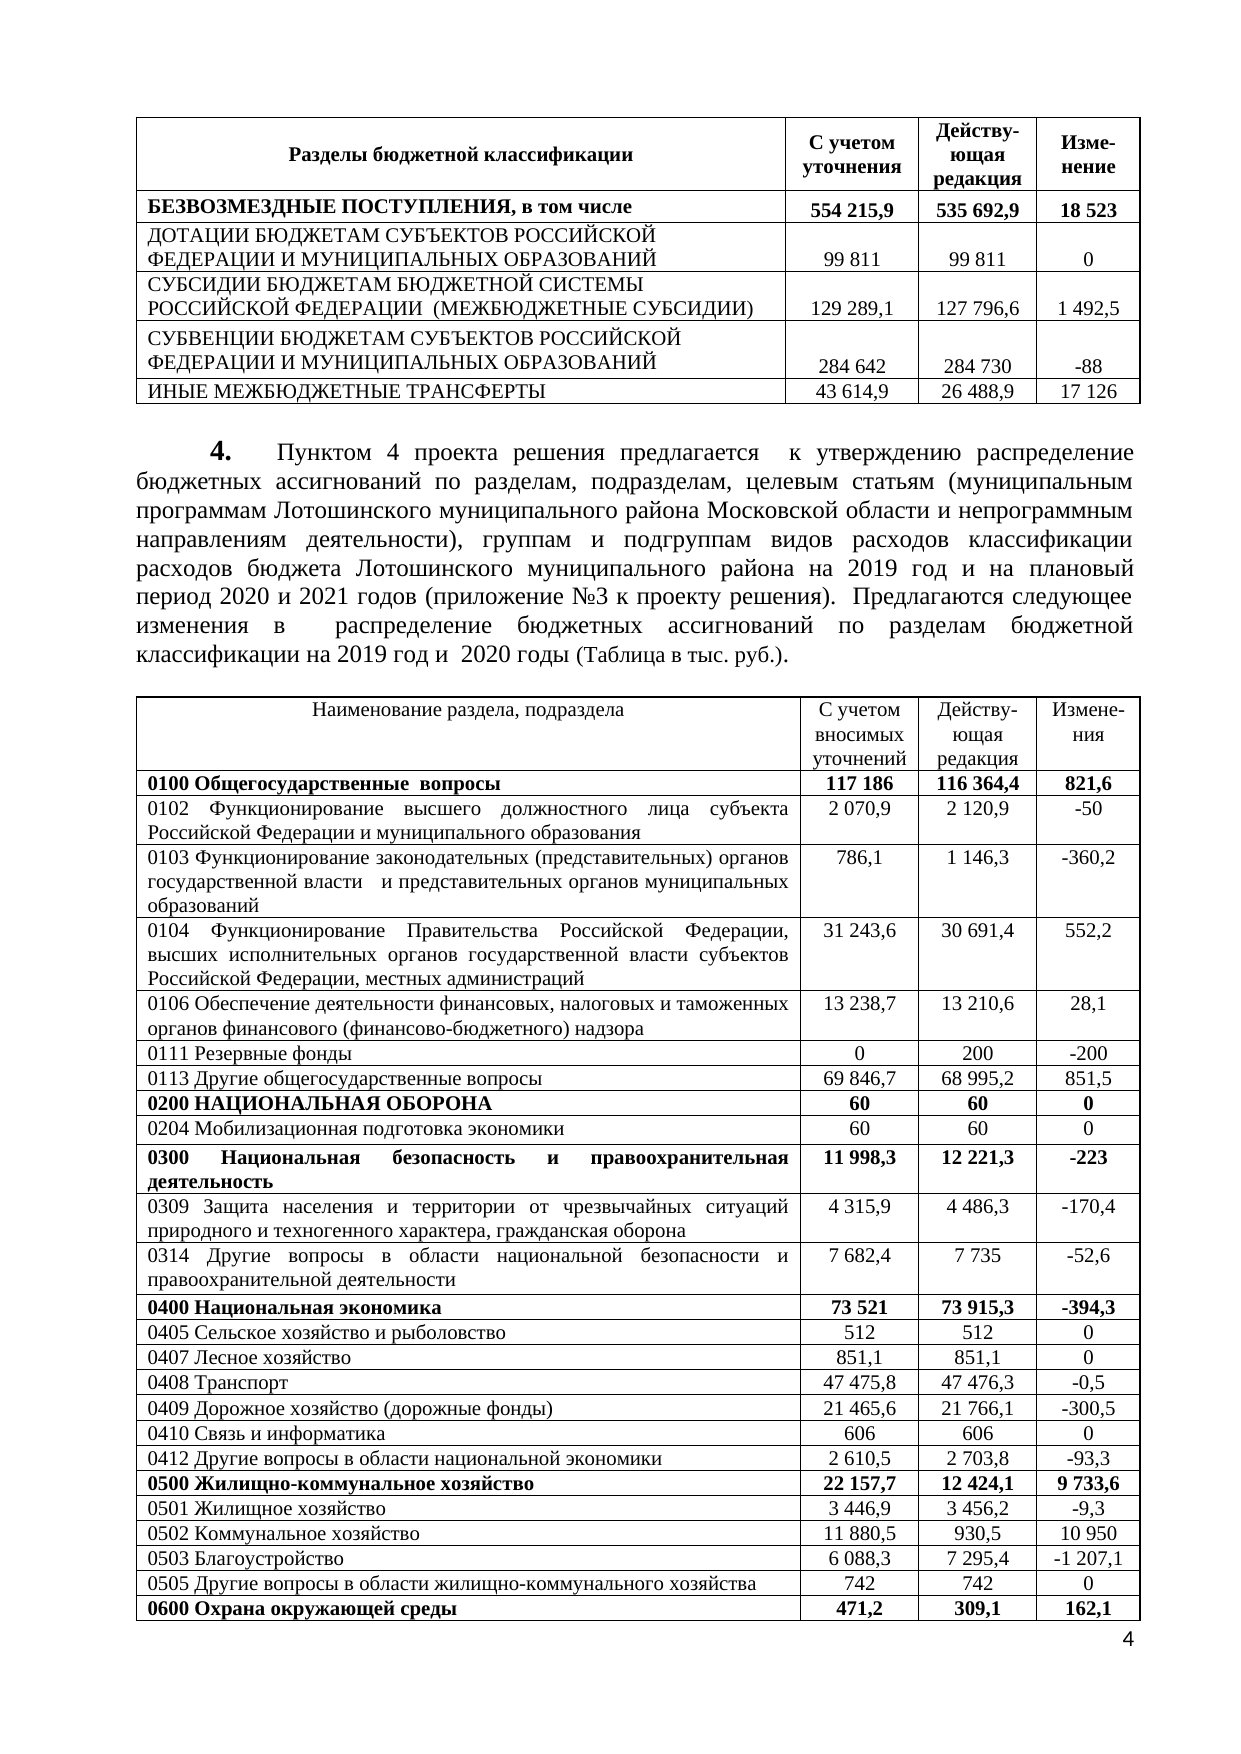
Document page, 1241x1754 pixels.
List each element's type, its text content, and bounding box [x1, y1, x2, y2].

table_cell 0309 Защита населения и территории от чрезвычайных ситуаций природного и техногенного характера, гражданская оборона [137, 1194, 800, 1242]
table_cell 31 243,6 [801, 918, 918, 990]
table_cell 742 [919, 1571, 1036, 1595]
table_cell -360,2 [1037, 845, 1139, 917]
table_cell 117 186 [801, 771, 918, 795]
table_cell 0503 Благоустройство [137, 1546, 800, 1570]
table_cell 21 766,1 [919, 1395, 1036, 1419]
table_cell 821,6 [1037, 771, 1139, 795]
table_cell 0 [1037, 223, 1139, 271]
table_cell 127 796,6 [919, 272, 1036, 320]
table_cell 12 424,1 [919, 1471, 1036, 1495]
table_cell 3 456,2 [919, 1496, 1036, 1520]
table_cell БЕЗВОЗМЕЗДНЫЕ ПОСТУПЛЕНИЯ, в том числе [137, 191, 785, 222]
table_cell 0408 Транспорт [137, 1370, 800, 1394]
table_cell 0 [1037, 1320, 1139, 1344]
table_cell 0 [1037, 1116, 1139, 1144]
table_header С учетом уточнения [786, 118, 918, 190]
table_cell 12 221,3 [919, 1145, 1036, 1193]
table_cell 43 614,9 [786, 379, 918, 403]
table_cell -200 [1037, 1041, 1139, 1064]
table_cell 0409 Дорожное хозяйство (дорожные фонды) [137, 1395, 800, 1419]
table_cell 73 521 [801, 1295, 918, 1319]
table_cell 284 730 [919, 321, 1036, 378]
table_cell 535 692,9 [919, 191, 1036, 222]
table_cell 0600 Охрана окружающей среды [137, 1596, 800, 1620]
table_cell 930,5 [919, 1521, 1036, 1545]
table_cell 851,1 [919, 1345, 1036, 1369]
table_cell 0204 Мобилизационная подготовка экономики [137, 1116, 800, 1144]
table_cell 4 315,9 [801, 1194, 918, 1242]
table_cell 0104 Функционирование Правительства Российской Федерации, высших исполнительных органов государственной власти субъектов Российской Федерации, местных администраций [137, 918, 800, 990]
table_cell 0102 Функционирование высшего должностного лица субъекта Российской Федерации и муниципального образования [137, 796, 800, 844]
table_header Действу-ющая редакция [919, 118, 1036, 190]
table_cell 116 364,4 [919, 771, 1036, 795]
table_cell 742 [801, 1571, 918, 1595]
table_cell 7 682,4 [801, 1243, 918, 1294]
table_cell 68 995,2 [919, 1066, 1036, 1090]
table_cell 9 733,6 [1037, 1471, 1139, 1495]
table_cell 284 642 [786, 321, 918, 378]
table_cell 471,2 [801, 1596, 918, 1620]
table_cell 512 [801, 1320, 918, 1344]
table_cell СУБВЕНЦИИ БЮДЖЕТАМ СУБЪЕКТОВ РОССИЙСКОЙ ФЕДЕРАЦИИ И МУНИЦИПАЛЬНЫХ ОБРАЗОВАНИЙ [137, 321, 785, 378]
list 4. Пунктом 4 проекта решения предлагается к утверждению распределение бюджетных ассигнований по разделам, подразделам, целевым статьям (муниципальным программам Лотошинского муниципального района Московской области и непрограммным направлениям деятельности), группам и подгруппам видов расходов классификации расходов бюджета Лотошинского муниципального района на 2019 год и на плановый период 2020 и 2021 годов (приложение №3 к проекту решения). Предлагаются следующее изменения в распределение бюджетных ассигнований по разделам бюджетной классификации на 2019 год и 2020 годы (Таблица в тыс. руб.). [136, 433, 1134, 668]
table_cell -50 [1037, 796, 1139, 844]
table_cell 3 446,9 [801, 1496, 918, 1520]
table_cell 552,2 [1037, 918, 1139, 990]
table_cell 2 703,8 [919, 1446, 1036, 1470]
table_cell 26 488,9 [919, 379, 1036, 403]
table_cell 0505 Другие вопросы в области жилищно-коммунального хозяйства [137, 1571, 800, 1595]
table_header С учетом вносимых уточнений [801, 698, 918, 769]
table_cell 0400 Национальная экономика [137, 1295, 800, 1319]
table_cell 17 126 [1037, 379, 1139, 403]
table_cell -0,5 [1037, 1370, 1139, 1394]
table_cell 13 238,7 [801, 991, 918, 1039]
table_cell 851,5 [1037, 1066, 1139, 1090]
table_cell 1 492,5 [1037, 272, 1139, 320]
table_cell 0410 Связь и информатика [137, 1421, 800, 1444]
table_header Изме-нение [1037, 118, 1139, 190]
table_cell -223 [1037, 1145, 1139, 1193]
table_cell 60 [919, 1091, 1036, 1115]
table_cell ИНЫЕ МЕЖБЮДЖЕТНЫЕ ТРАНСФЕРТЫ [137, 379, 785, 403]
table_cell 0412 Другие вопросы в области национальной экономики [137, 1446, 800, 1470]
table_cell 0 [801, 1041, 918, 1064]
table_cell 60 [919, 1116, 1036, 1144]
table_cell 786,1 [801, 845, 918, 917]
table_cell 60 [801, 1091, 918, 1115]
table_cell -170,4 [1037, 1194, 1139, 1242]
table_header Наименование раздела, подраздела [137, 698, 800, 769]
table_cell 99 811 [786, 223, 918, 271]
table_cell 554 215,9 [786, 191, 918, 222]
table_cell 0103 Функционирование законодательных (представительных) органов государственной власти и представительных органов муниципальных образований [137, 845, 800, 917]
table_cell 47 475,8 [801, 1370, 918, 1394]
table_cell 851,1 [801, 1345, 918, 1369]
table_header Измене-ния [1037, 698, 1139, 769]
table_cell 0100 Общегосударственные вопросы [137, 771, 800, 795]
table_cell -9,3 [1037, 1496, 1139, 1520]
table_cell 13 210,6 [919, 991, 1036, 1039]
table_cell -1 207,1 [1037, 1546, 1139, 1570]
table_cell 99 811 [919, 223, 1036, 271]
table_cell 4 486,3 [919, 1194, 1036, 1242]
table_cell 0 [1037, 1421, 1139, 1444]
table_cell 0405 Сельское хозяйство и рыболовство [137, 1320, 800, 1344]
table_cell 0407 Лесное хозяйство [137, 1345, 800, 1369]
table_cell 0 [1037, 1091, 1139, 1115]
table_cell 0 [1037, 1345, 1139, 1369]
table_cell 606 [801, 1421, 918, 1444]
table_cell ДОТАЦИИ БЮДЖЕТАМ СУБЪЕКТОВ РОССИЙСКОЙ ФЕДЕРАЦИИ И МУНИЦИПАЛЬНЫХ ОБРАЗОВАНИЙ [137, 223, 785, 271]
table_cell 73 915,3 [919, 1295, 1036, 1319]
table_cell 0113 Другие общегосударственные вопросы [137, 1066, 800, 1090]
table_cell 606 [919, 1421, 1036, 1444]
table_cell 0501 Жилищное хозяйство [137, 1496, 800, 1520]
table_cell 0500 Жилищно-коммунальное хозяйство [137, 1471, 800, 1495]
table_cell -52,6 [1037, 1243, 1139, 1294]
table_cell 11 998,3 [801, 1145, 918, 1193]
table_cell 11 880,5 [801, 1521, 918, 1545]
table_cell 7 295,4 [919, 1546, 1036, 1570]
table_cell 21 465,6 [801, 1395, 918, 1419]
table_header Действу-ющая редакция [919, 698, 1036, 769]
table_cell 0111 Резервные фонды [137, 1041, 800, 1064]
table_cell 512 [919, 1320, 1036, 1344]
table_cell -394,3 [1037, 1295, 1139, 1319]
table_header Разделы бюджетной классификации [137, 118, 785, 190]
table_cell 47 476,3 [919, 1370, 1036, 1394]
table_cell 18 523 [1037, 191, 1139, 222]
table_cell 22 157,7 [801, 1471, 918, 1495]
table_cell 162,1 [1037, 1596, 1139, 1620]
table_cell -300,5 [1037, 1395, 1139, 1419]
table_cell 10 950 [1037, 1521, 1139, 1545]
table_cell 0 [1037, 1571, 1139, 1595]
table_cell 1 146,3 [919, 845, 1036, 917]
table_cell 30 691,4 [919, 918, 1036, 990]
table_cell 0106 Обеспечение деятельности финансовых, налоговых и таможенных органов финансового (финансово-бюджетного) надзора [137, 991, 800, 1039]
table_cell 0300 Национальная безопасность и правоохранительная деятельность [137, 1145, 800, 1193]
table_cell 28,1 [1037, 991, 1139, 1039]
table_cell 309,1 [919, 1596, 1036, 1620]
table_cell 69 846,7 [801, 1066, 918, 1090]
table_cell 6 088,3 [801, 1546, 918, 1570]
table_cell 0314 Другие вопросы в области национальной безопасности и правоохранительной деятельности [137, 1243, 800, 1294]
table_cell 2 120,9 [919, 796, 1036, 844]
table_cell 129 289,1 [786, 272, 918, 320]
table_cell 200 [919, 1041, 1036, 1064]
table_cell СУБСИДИИ БЮДЖЕТАМ БЮДЖЕТНОЙ СИСТЕМЫ РОССИЙСКОЙ ФЕДЕРАЦИИ (МЕЖБЮДЖЕТНЫЕ СУБСИДИИ) [137, 272, 785, 320]
table_cell 0200 НАЦИОНАЛЬНАЯ ОБОРОНА [137, 1091, 800, 1115]
table_cell 2 610,5 [801, 1446, 918, 1470]
table_cell -93,3 [1037, 1446, 1139, 1470]
table_cell 2 070,9 [801, 796, 918, 844]
table_cell 0502 Коммунальное хозяйство [137, 1521, 800, 1545]
table_cell 7 735 [919, 1243, 1036, 1294]
table_cell 60 [801, 1116, 918, 1144]
table_cell -88 [1037, 321, 1139, 378]
